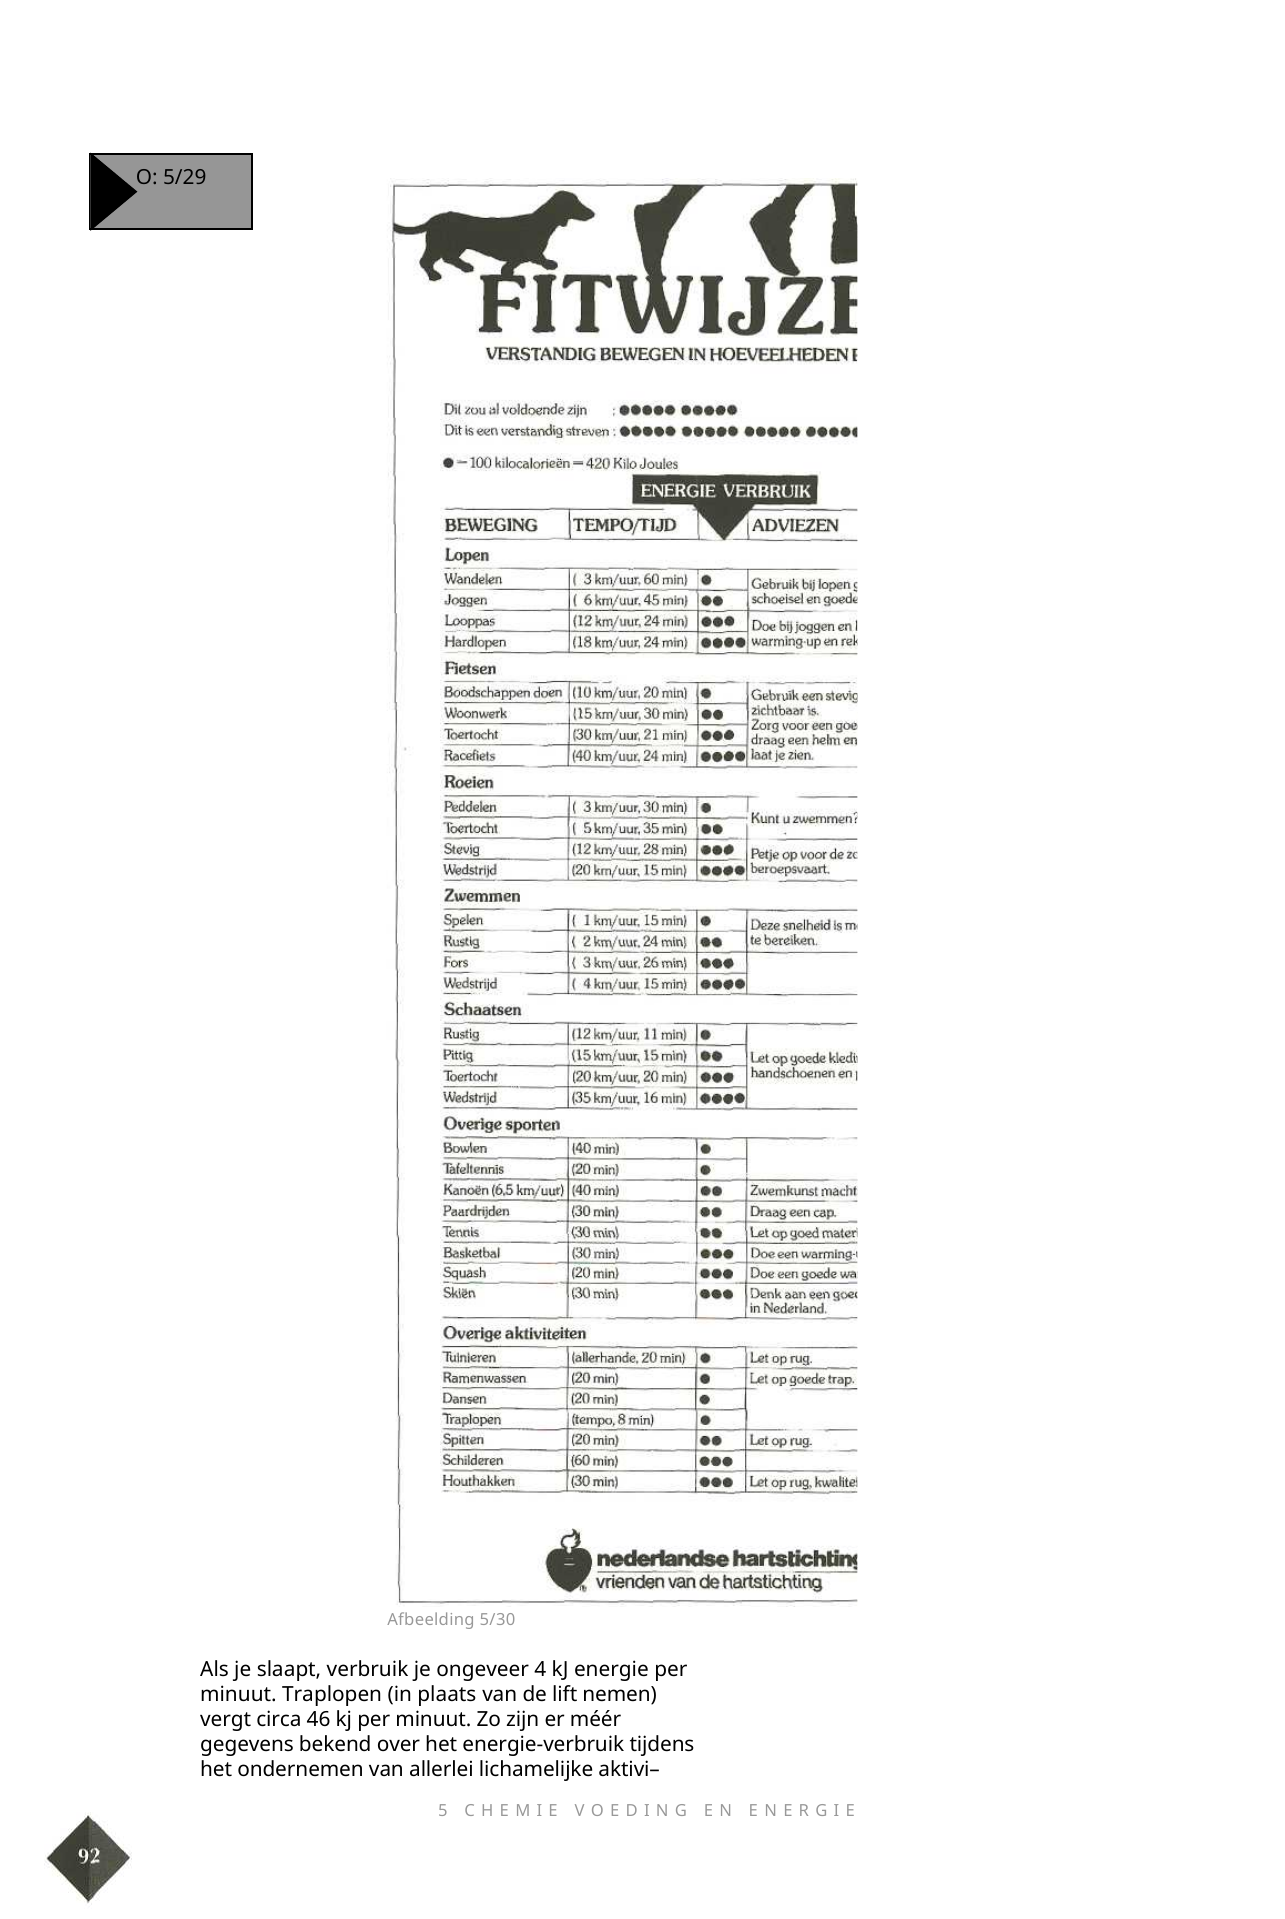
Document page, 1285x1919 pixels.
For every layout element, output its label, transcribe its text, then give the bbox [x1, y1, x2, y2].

picture [28, 1796, 172, 1919]
picture [378, 178, 858, 1607]
text Afbeelding 5/30 [387, 1607, 704, 1630]
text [200, 1656, 704, 1781]
